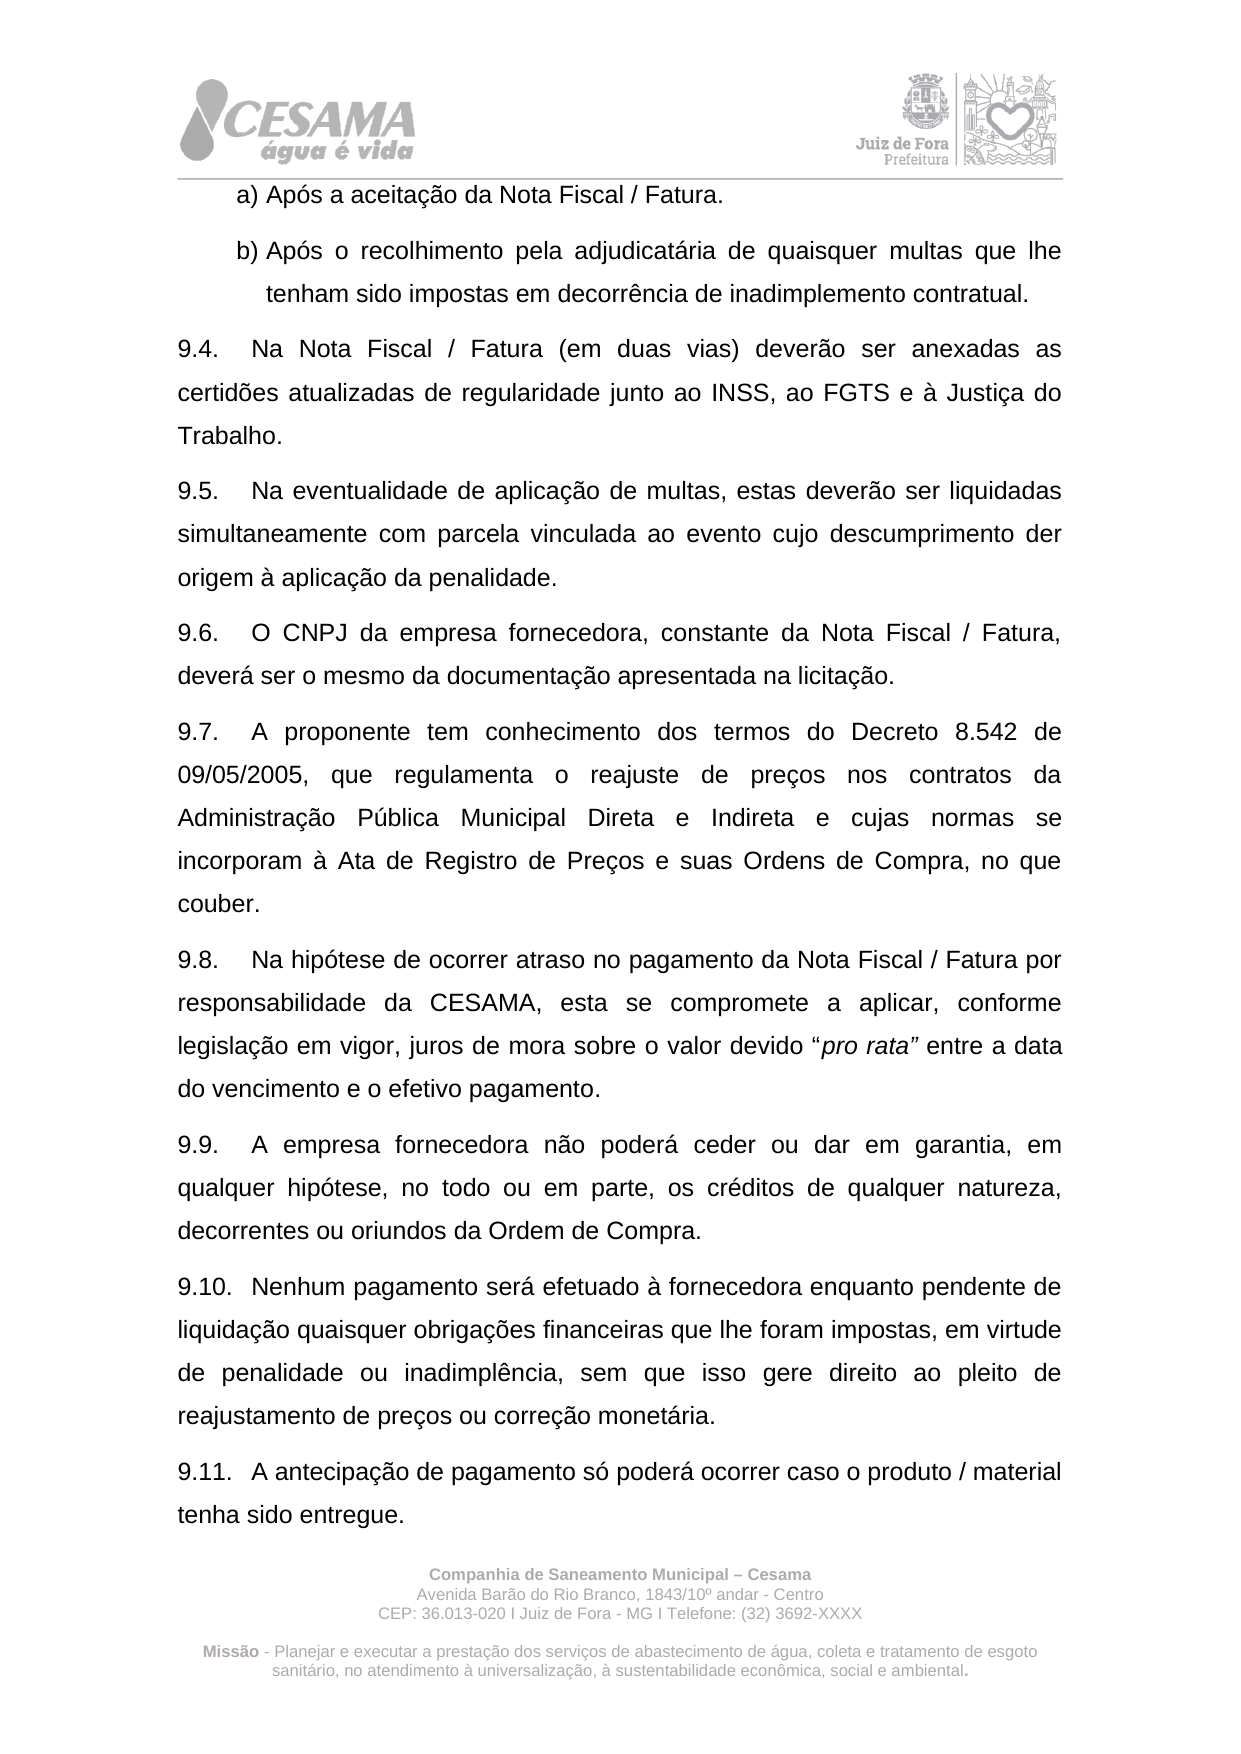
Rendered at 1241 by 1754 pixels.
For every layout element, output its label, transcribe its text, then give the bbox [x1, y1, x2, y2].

list A antecipação de pagamento só poderá ocorrer caso o produto / material tenha sido entregue. [177, 1457, 1063, 1529]
list Na Nota Fiscal / Fatura (em duas vias) deverão ser anexadas as certidões atualizadas de regularidade junto ao INSS, ao FGTS e à Justiça do Trabalho. [177, 334, 1063, 449]
list A empresa fornecedora não poderá ceder ou dar em garantia, em qualquer hipótese, no todo ou em parte, os créditos de qualquer natureza, decorrentes ou oriundos da Ordem de Compra. [177, 1130, 1063, 1245]
picture [177, 73, 1064, 180]
list Após a aceitação da Nota Fiscal / Fatura. [236, 180, 1063, 209]
list Na eventualidade de aplicação de multas, estas deverão ser liquidadas simultaneamente com parcela vinculada ao evento cujo descumprimento der origem à aplicação da penalidade. [177, 476, 1063, 591]
list O CNPJ da empresa fornecedora, constante da Nota Fiscal / Fatura, deverá ser o mesmo da documentação apresentada na licitação. [177, 618, 1063, 690]
list Após o recolhimento pela adjudicatária de quaisquer multas que lhe tenham sido impostas em decorrência de inadimplemento contratual. [236, 236, 1063, 307]
list Nenhum pagamento será efetuado à fornecedora enquanto pendente de liquidação quaisquer obrigações financeiras que lhe foram impostas, em virtude de penalidade ou inadimplência, sem que isso gere direito ao pleito de reajustamento de preços ou correção monetária. [177, 1272, 1063, 1430]
list Na hipótese de ocorrer atraso no pagamento da Nota Fiscal / Fatura por responsabilidade da CESAMA, esta se compromete a aplicar, conforme legislação em vigor, juros de mora sobre o valor devido “pro rata” entre a data do vencimento e o efetivo pagamento. [177, 945, 1063, 1103]
list A proponente tem conhecimento dos termos do Decreto 8.542 de 09/05/2005, que regulamenta o reajuste de preços nos contratos da Administração Pública Municipal Direta e Indireta e cujas normas se incorporam à Ata de Registro de Preços e suas Ordens de Compra, no que couber. [177, 717, 1063, 918]
